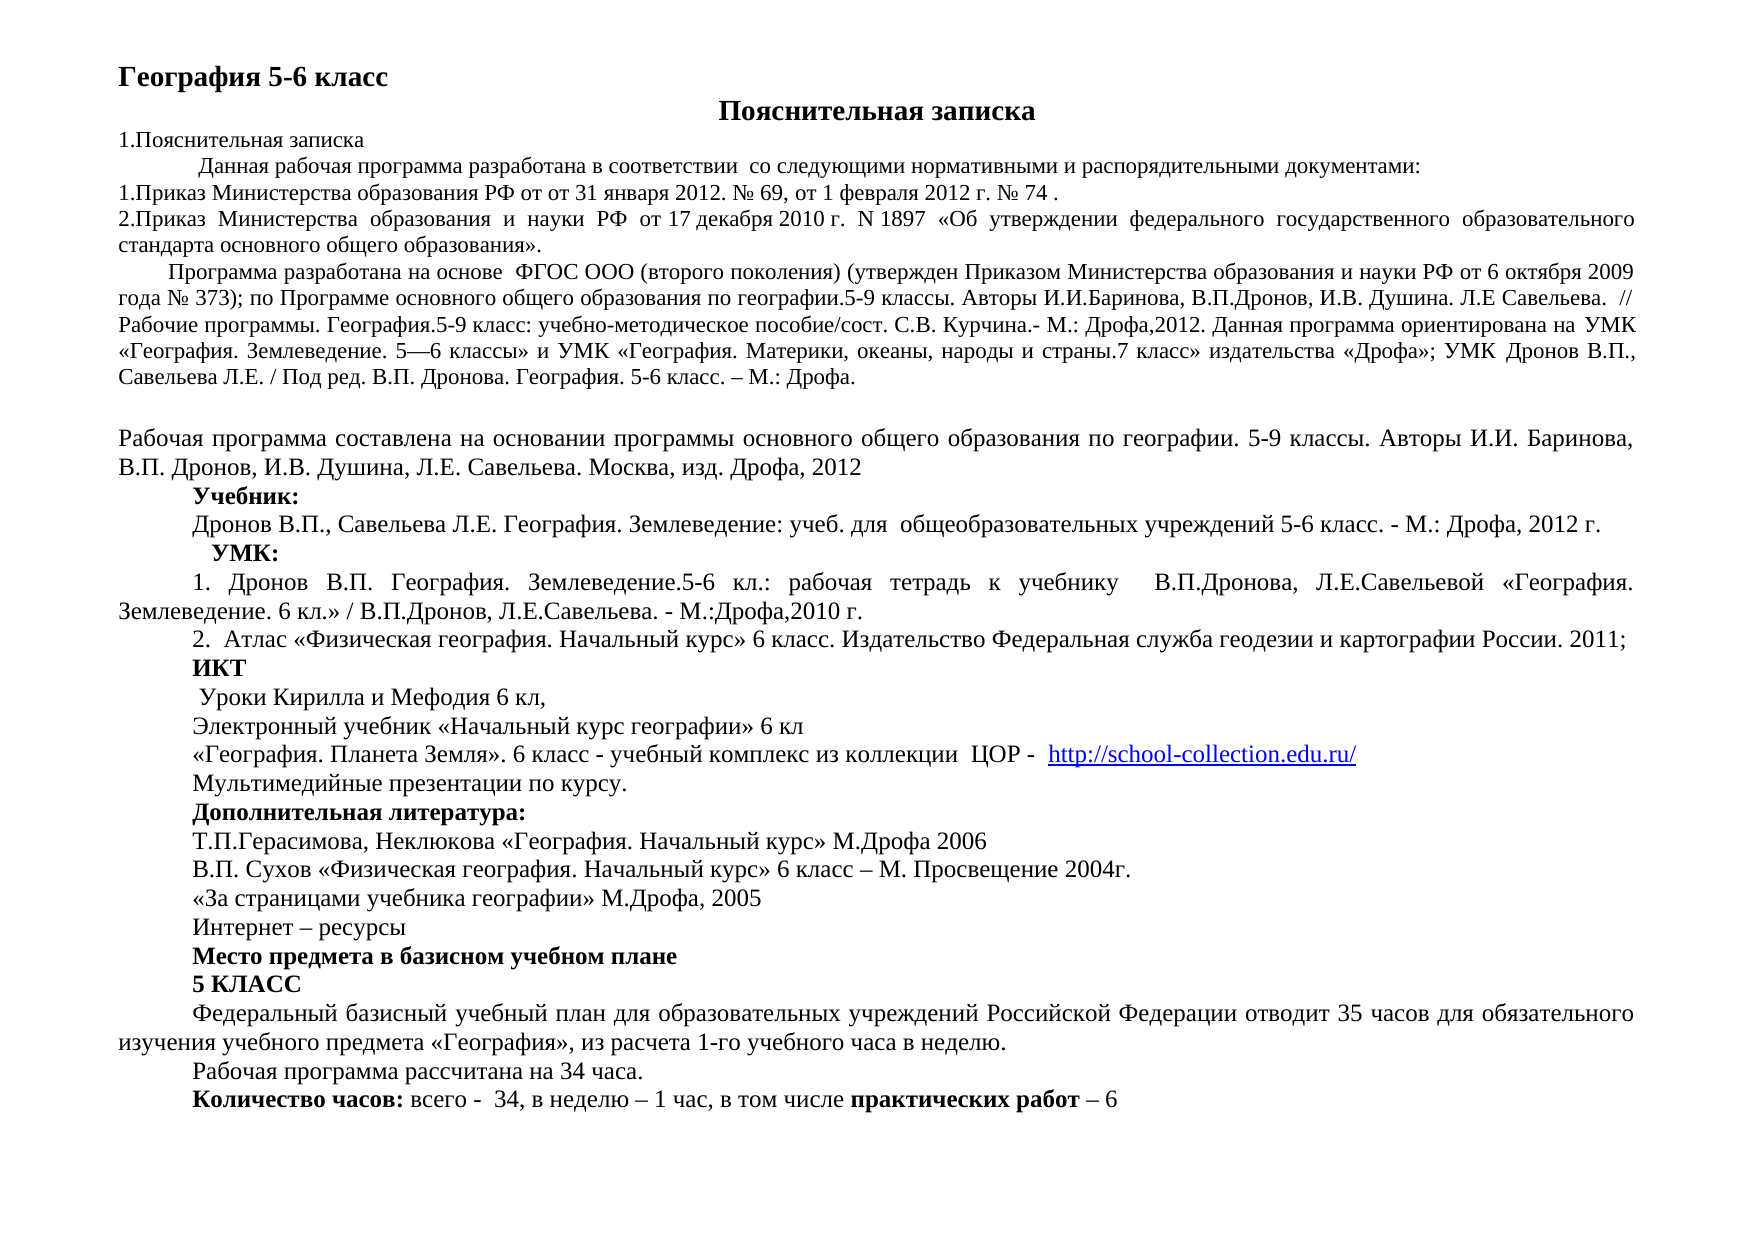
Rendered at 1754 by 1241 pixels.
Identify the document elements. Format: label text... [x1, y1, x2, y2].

text Учебник: [118, 481, 1636, 509]
text Место предмета в базисном учебном плане [118, 941, 1636, 969]
text 1. Дронов В.П. География. Землеведение.5-6 кл.: рабочая тетрадь к учебнику В.П.Дронова, Л.Е.Савельевой «География. Землеведение. 6 кл.» / В.П.Дронов, Л.Е.Савельева. - М.:Дрофа,2010 г. [118, 567, 1636, 624]
text Дронов В.П., Савельева Л.Е. География. Землеведение: учеб. для общеобразовательных учреждений 5-6 класс. - М.: Дрофа, 2012 г. [118, 509, 1636, 538]
text «География. Планета Земля». 6 класс - учебный комплекс из коллекции ЦОР - http://school-collection.edu.ru/ [118, 739, 1636, 768]
text Данная рабочая программа разработана в соответствии со следующими нормативными и распорядительными документами: [118, 152, 1636, 179]
text 1.Пояснительная записка [118, 126, 1636, 152]
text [118, 59, 1636, 93]
text Количество часов: всего - 34, в неделю – 1 час, в том числе практических работ – 6 [118, 1084, 1636, 1113]
text ИКТ [118, 653, 1636, 682]
text В.П. Сухов «Физическая география. Начальный курс» 6 класс – М. Просвещение 2004г. [118, 854, 1636, 883]
text Программа разработана на основе ФГОС ООО (второго поколения) (утвержден Приказом Министерства образования и науки РФ от 6 октября 2009 года № 373); по Программе основного общего образования по географии.5-9 классы. Авторы И.И.Баринова, В.П.Дронов, И.В. Душина. Л.Е Савельева. // Рабочие программы. География.5-9 класс: учебно-методическое пособие/сост. С.В. Курчина.- М.: Дрофа,2012. Данная программа ориентирована на УМК «География. Землеведение. 5—6 классы» и УМК «География. Материки, океаны, народы и страны.7 класс» издательства «Дрофа»; УМК Дронов В.П., Савельева Л.Е. / Под ред. В.П. Дронова. География. 5-6 класс. – М.: Дрофа. [118, 258, 1636, 390]
text Дополнительная литература: [118, 797, 1636, 826]
text 2.Приказ Министерства образования и науки РФ от 17 декабря 2010 г. N 1897 «Об утверждении федерального государственного образовательного стандарта основного общего образования». [118, 205, 1636, 258]
text Федеральный базисный учебный план для образовательных учреждений Российской Федерации отводит 35 часов для обязательного изучения учебного предмета «География», из расчета 1-го учебного часа в неделю. [118, 998, 1636, 1056]
text Мультимедийные презентации по курсу. [118, 768, 1636, 797]
text Рабочая программа рассчитана на 34 часа. [118, 1056, 1636, 1084]
text «За страницами учебника географии» М.Дрофа, 2005 [118, 883, 1636, 912]
text 5 КЛАСС [118, 969, 1636, 998]
text Уроки Кирилла и Мефодия 6 кл, [118, 682, 1636, 711]
text Электронный учебник «Начальный курс географии» 6 кл [118, 711, 1636, 739]
text Интернет – ресурсы [118, 912, 1636, 941]
text 2. Атлас «Физическая география. Начальный курс» 6 класс. Издательство Федеральная служба геодезии и картографии России. 2011; [118, 624, 1636, 653]
text Пояснительная записка [118, 93, 1636, 126]
text 1.Приказ Министерства образования РФ от от 31 января 2012. № 69, от 1 февраля 2012 г. № 74 . [118, 179, 1636, 205]
text Рабочая программа составлена на основании программы основного общего образования по географии. 5-9 классы. Авторы И.И. Баринова, В.П. Дронов, И.В. Душина, Л.Е. Савельева. Москва, изд. Дрофа, 2012 [118, 423, 1636, 481]
text Т.П.Герасимова, Неклюкова «География. Начальный курс» М.Дрофа 2006 [118, 826, 1636, 854]
text УМК: [118, 538, 1636, 567]
